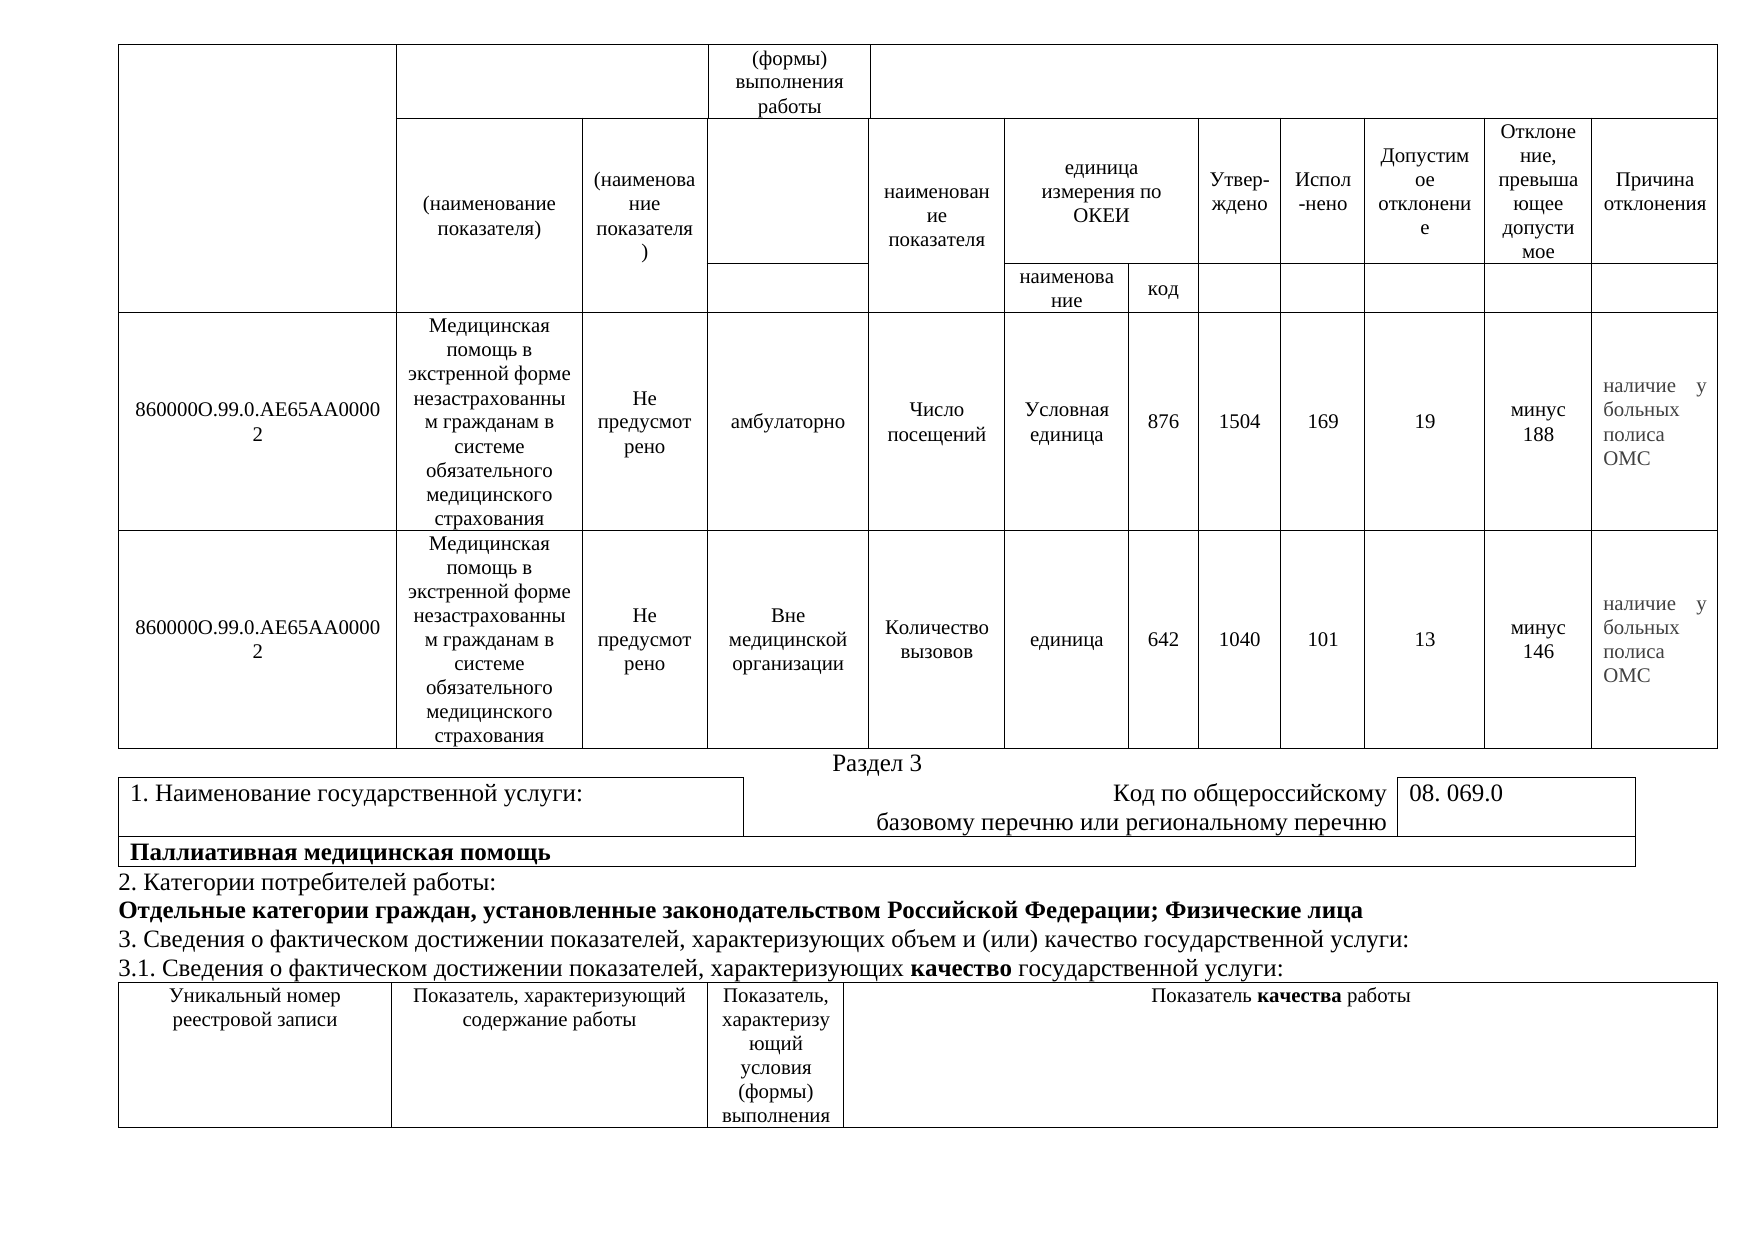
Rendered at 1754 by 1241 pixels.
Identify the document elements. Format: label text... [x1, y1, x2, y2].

table_cell минус 188 [1485, 313, 1591, 530]
table_cell единица измерения по ОКЕИ [1005, 119, 1198, 263]
table_cell 860000О.99.0.АЕ65АА00002 [119, 531, 396, 747]
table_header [708, 983, 843, 1127]
table_header 08. 069.0 [1398, 778, 1635, 836]
table_header 1. Наименование государственной услуги: [119, 778, 743, 836]
table_cell единица [1005, 531, 1128, 747]
table_cell [1281, 264, 1364, 312]
table_cell Медицинская помощь в экстренной форме незастрахованным гражданам в системе обязательного медицинского страхования [397, 531, 582, 747]
table_cell наличие у больных полиса ОМС [1592, 531, 1717, 747]
table_cell Допустимое отклонение [1365, 119, 1484, 263]
table_cell [1199, 264, 1280, 312]
table_cell 13 [1365, 531, 1484, 747]
table_cell 19 [1365, 313, 1484, 530]
text 3.1. Сведения о фактическом достижении показателей, характеризующих качество государственной услуги: [118, 953, 1636, 982]
table_cell Условная единица [1005, 313, 1128, 530]
table_cell (наименование показателя) [397, 119, 582, 312]
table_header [392, 983, 707, 1127]
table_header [871, 45, 1717, 118]
table_cell наличие у больных полиса ОМС [1592, 313, 1717, 530]
table_cell 1040 [1199, 531, 1280, 747]
text Отдельные категории граждан, установленные законодательством Российской Федерации; Физические лица [118, 895, 1636, 924]
table_cell 642 [1129, 531, 1198, 747]
table_cell Причина отклонения [1592, 119, 1717, 263]
table_cell 101 [1281, 531, 1364, 747]
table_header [397, 45, 708, 118]
table_cell Не предусмотрено [583, 313, 707, 530]
table_cell [708, 119, 868, 263]
table_cell Вне медицинской организации [708, 531, 868, 747]
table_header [119, 45, 396, 312]
table_header Код по общероссийскому базовому перечню или региональному перечню [744, 777, 1397, 836]
table_cell Испол-нено [1281, 119, 1364, 263]
table_cell наименование [1005, 264, 1128, 312]
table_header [119, 983, 391, 1127]
table_cell [1485, 264, 1591, 312]
table_cell [1365, 264, 1484, 312]
table_cell Паллиативная медицинская помощь [119, 837, 1635, 866]
table_cell [1592, 264, 1717, 312]
table_cell Отклонение, превышающее допустимое [1485, 119, 1591, 263]
table_cell наименование показателя [869, 119, 1004, 312]
text 3. Сведения о фактическом достижении показателей, характеризующих объем и (или) качество государственной услуги: [118, 924, 1636, 953]
table_cell [708, 264, 868, 312]
table_cell 860000О.99.0.АЕ65АА00002 [119, 313, 396, 530]
table_cell 876 [1129, 313, 1198, 530]
table_cell Количество вызовов [869, 531, 1004, 747]
table_cell амбулаторно [708, 313, 868, 530]
text Раздел 3 [118, 749, 1636, 777]
table_cell 169 [1281, 313, 1364, 530]
table_cell (наименование показателя) [583, 119, 707, 312]
table_cell 1504 [1199, 313, 1280, 530]
table_cell код [1129, 264, 1198, 312]
table_cell минус 146 [1485, 531, 1591, 747]
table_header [709, 45, 870, 118]
table_cell Утвер-ждено [1199, 119, 1280, 263]
table_cell Не предусмотрено [583, 531, 707, 747]
text 2. Категории потребителей работы: [118, 867, 1636, 895]
table_cell Число посещений [869, 313, 1004, 530]
table_cell Медицинская помощь в экстренной форме незастрахованным гражданам в системе обязательного медицинского страхования [397, 313, 582, 530]
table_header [844, 983, 1717, 1127]
